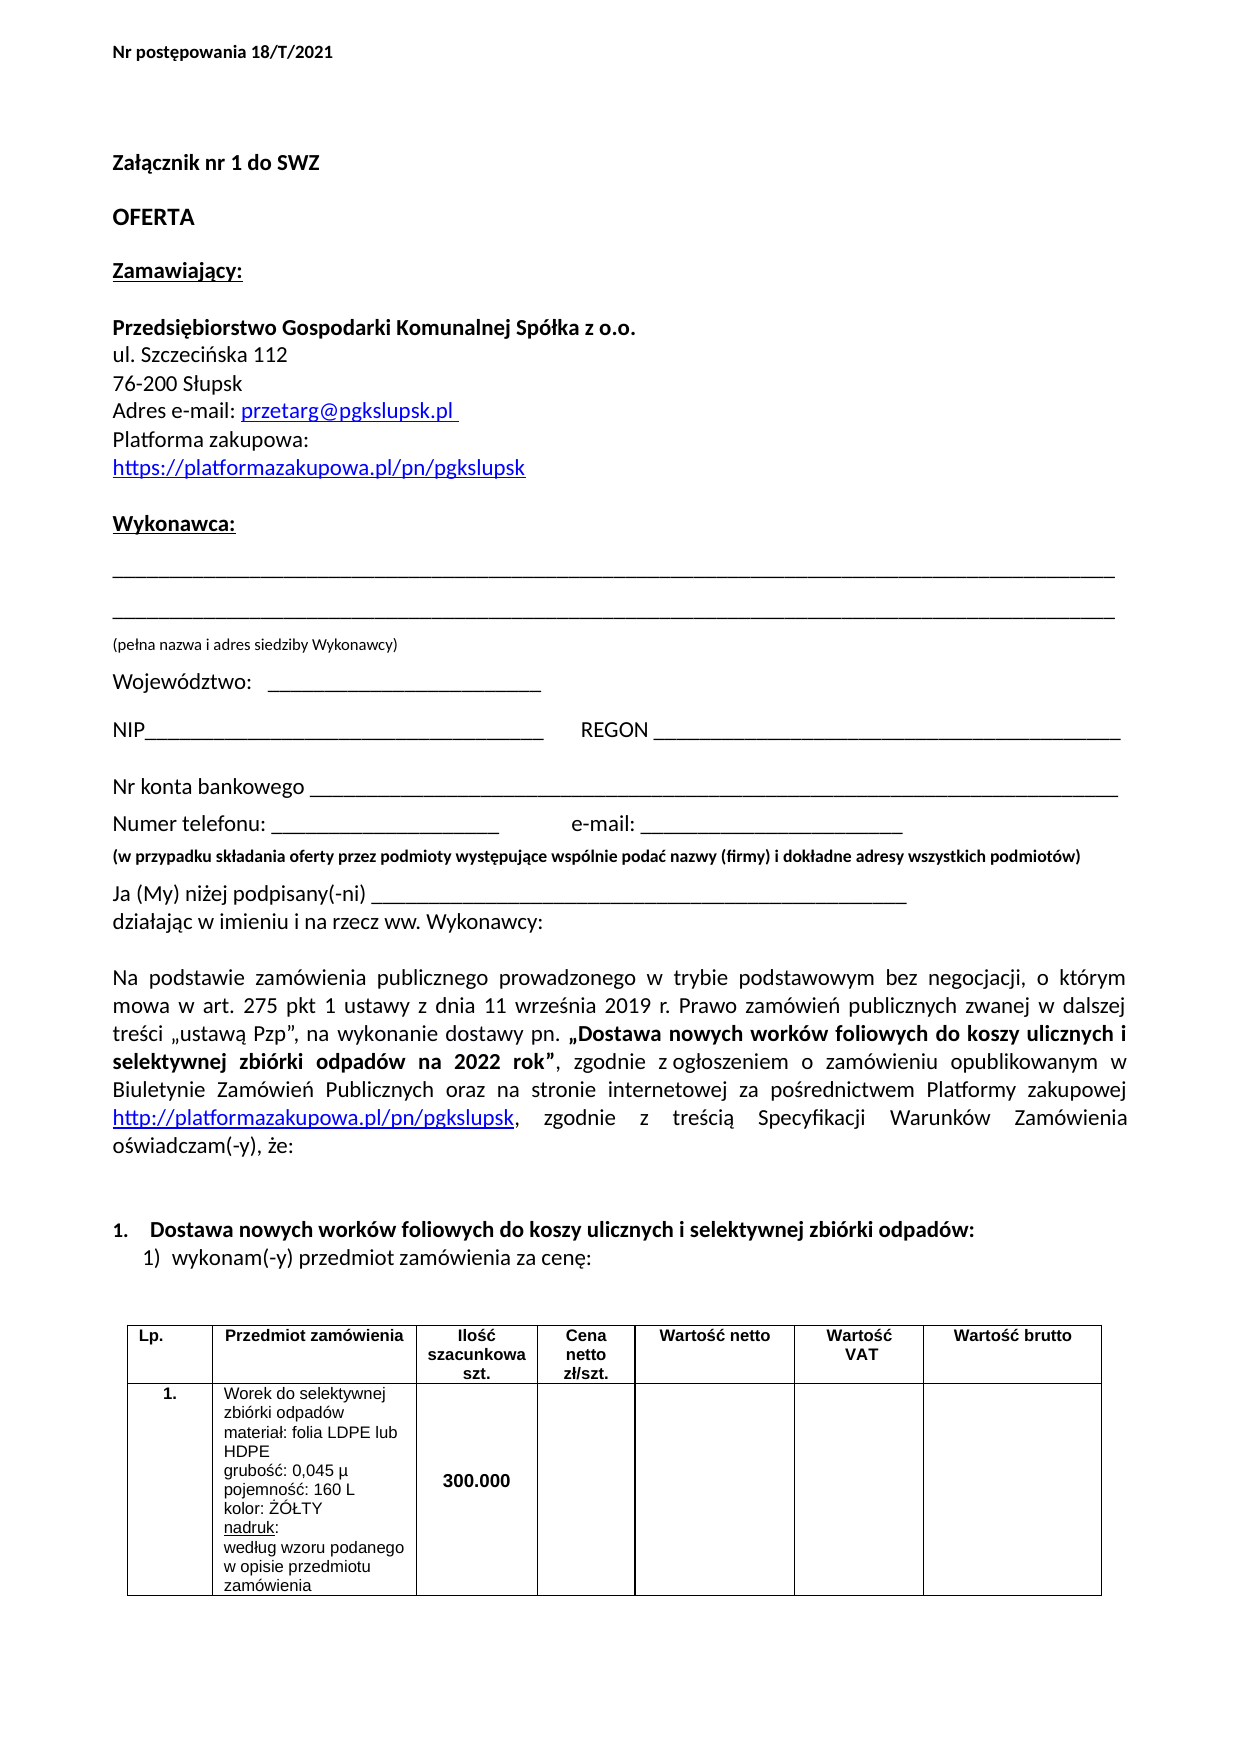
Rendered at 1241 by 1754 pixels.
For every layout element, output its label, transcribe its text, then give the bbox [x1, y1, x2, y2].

text ________________________________________________________________________________________ [112, 594, 1128, 622]
text 76-200 Słupsk [112, 369, 1128, 397]
table_cell [795, 1384, 923, 1595]
list wykonam(-y) przedmiot zamówienia za cenę: [142, 1243, 1128, 1271]
table_cell [538, 1384, 634, 1595]
table_cell [636, 1384, 794, 1595]
text Adres e-mail: przetarg@pgkslupsk.pl [112, 397, 1128, 425]
text (pełna nazwa i adres siedziby Wykonawcy) [112, 634, 1128, 655]
list Zamawiający: [112, 257, 1128, 284]
table_header Wartość netto [636, 1326, 794, 1383]
table_cell 1. [128, 1384, 212, 1595]
list Dostawa nowych worków foliowych do koszy ulicznych i selektywnej zbiórki odpadów: [112, 1215, 1128, 1243]
table_cell 300.000 [417, 1384, 537, 1595]
text Przedsiębiorstwo Gospodarki Komunalnej Spółka z o.o. [112, 313, 1128, 341]
table_header Wartość brutto [924, 1326, 1101, 1383]
table_cell Worek do selektywnej zbiórki odpadów materiał: folia LDPE lub HDPE grubość: 0,045 µ pojemność: 160 L kolor: ŻÓŁTY nadruk: według wzoru podanego w opisie przedmiotu zamówienia [213, 1384, 416, 1595]
table_header Wartość VAT [795, 1326, 923, 1383]
text działając w imieniu i na rzecz ww. Wykonawcy: [112, 907, 1128, 935]
text Ja (My) niżej podpisany(-ni) _______________________________________________ [112, 879, 1128, 907]
text Numer telefonu: ____________________ e-mail: _______________________ [112, 809, 1128, 837]
table_header Lp. [128, 1326, 212, 1383]
text Załącznik nr 1 do SWZ [112, 148, 1128, 176]
text Platforma zakupowa: [112, 425, 1128, 453]
table_header Cena netto zł/szt. [538, 1326, 634, 1383]
list Wykonawca: [112, 509, 1128, 537]
text Województwo: ________________________ [112, 667, 1128, 695]
table_header Przedmiot zamówienia [213, 1326, 416, 1383]
table_header Ilość szacunkowa szt. [417, 1326, 537, 1383]
text https://platformazakupowa.pl/pn/pgkslupsk [112, 453, 1128, 481]
text Nr konta bankowego _______________________________________________________________________ [112, 772, 1128, 800]
text (w przypadku składania oferty przez podmioty występujące wspólnie podać nazwy (firmy) i dokładne adresy wszystkich podmiotów) [112, 845, 1128, 867]
table_cell [924, 1384, 1101, 1595]
text ul. Szczecińska 112 [112, 341, 1128, 369]
text OFERTA [112, 201, 1128, 231]
text NIP___________________________________ REGON _________________________________________ [112, 716, 1128, 744]
text Na podstawie zamówienia publicznego prowadzonego w trybie podstawowym bez negocjacji, o którym mowa w art. 275 pkt 1 ustawy z dnia 11 września 2019 r. Prawo zamówień publicznych zwanej w dalszej treści „ustawą Pzp”, na wykonanie dostawy pn. „Dostawa nowych worków foliowych do koszy ulicznych i selektywnej zbiórki odpadów na 2022 rok”, zgodnie z ogłoszeniem o zamówieniu opublikowanym w Biuletynie Zamówień Publicznych oraz na stronie internetowej za pośrednictwem Platformy zakupowej http://platformazakupowa.pl/pn/pgkslupsk, zgodnie z treścią Specyfikacji Warunków Zamówienia oświadczam(-y), że: [112, 963, 1128, 1159]
text ________________________________________________________________________________________ [112, 553, 1128, 581]
